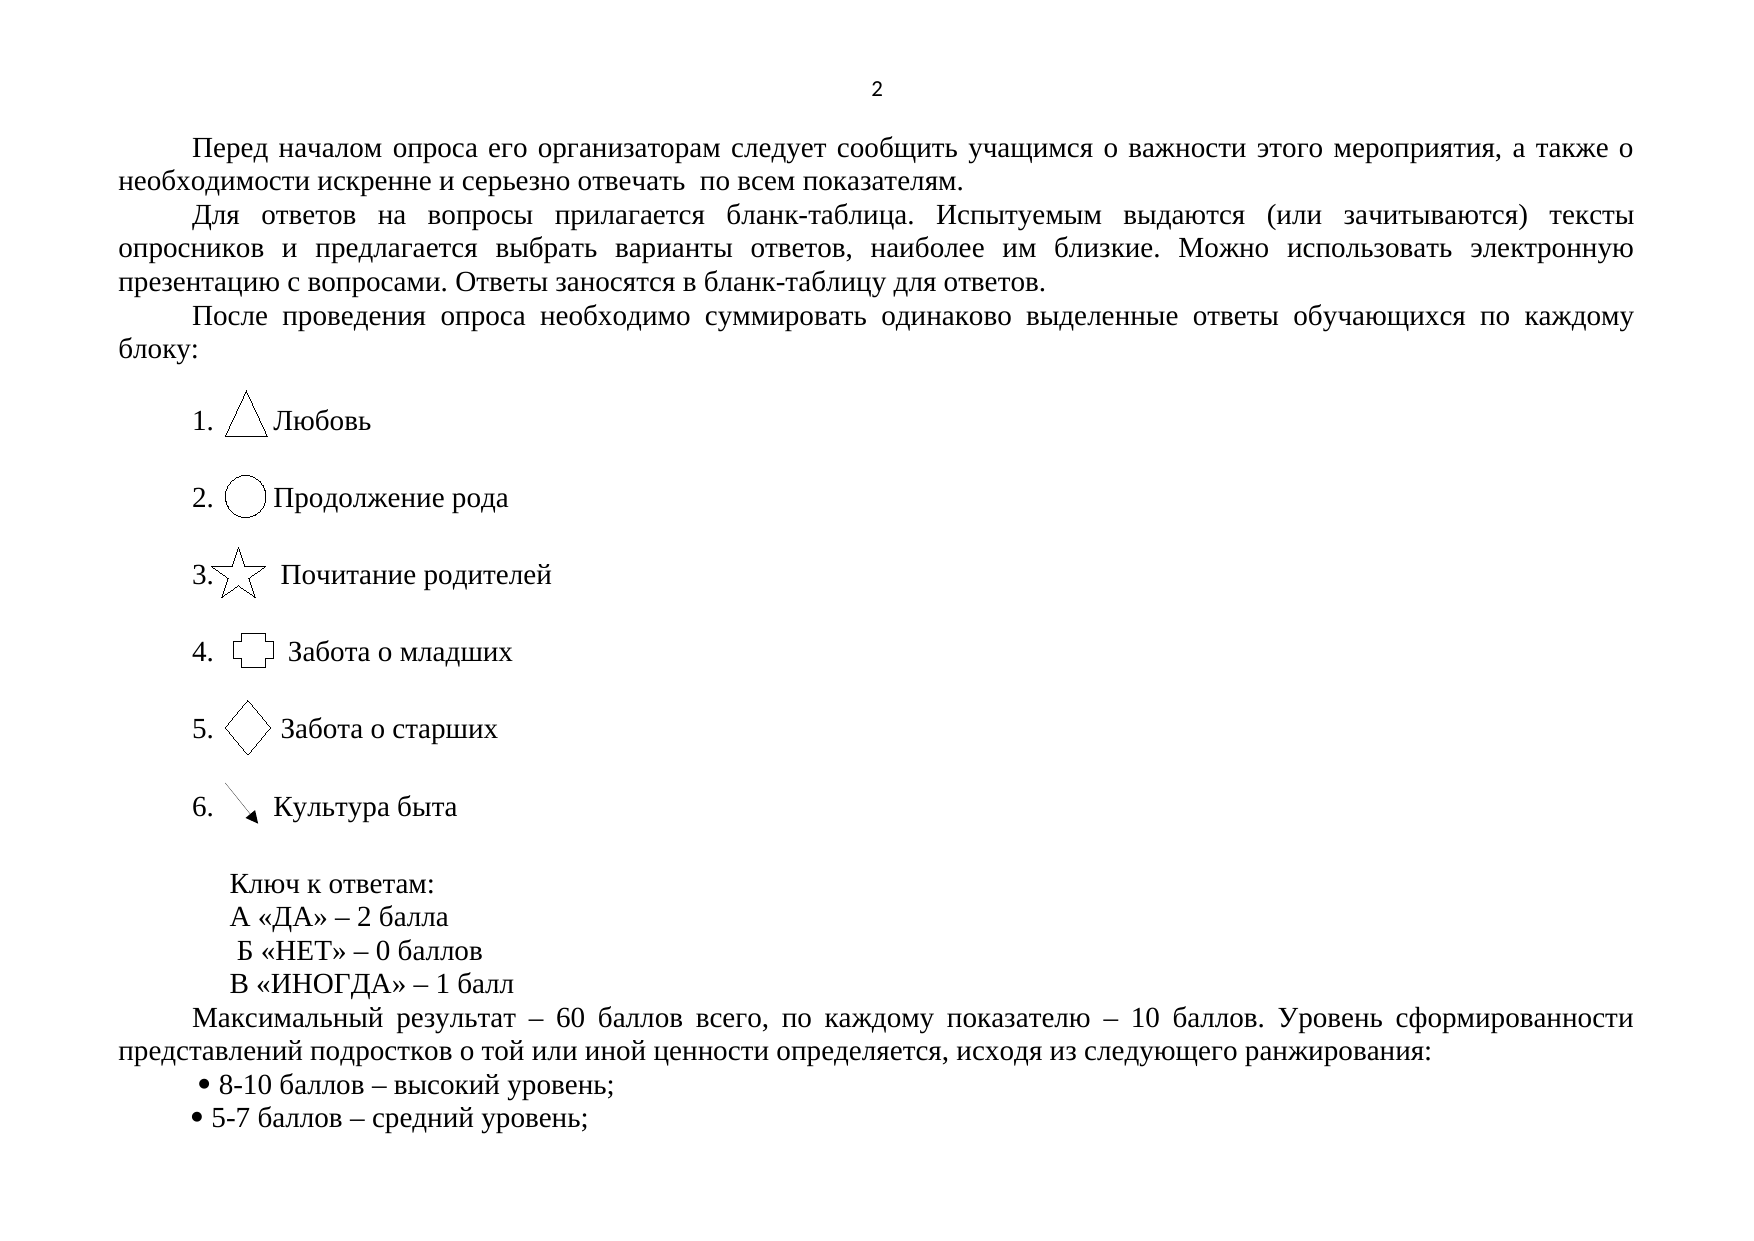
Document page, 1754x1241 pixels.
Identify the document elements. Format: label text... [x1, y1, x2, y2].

list Культура быта [232, 789, 1636, 822]
text 8-10 баллов – высокий уровень; [118, 1067, 1636, 1101]
list Культура быта [192, 789, 252, 822]
list Почитание родителей [192, 557, 234, 591]
list Любовь [192, 403, 240, 437]
list Забота о старших [192, 712, 238, 745]
list Почитание родителей [243, 557, 1636, 591]
text После проведения опроса необходимо суммировать одинаково выделенные ответы обучающихся по каждому блоку: [118, 298, 1636, 365]
text Ключ к ответам: [192, 866, 1636, 899]
list Любовь [253, 403, 1636, 437]
text Б «НЕТ» – 0 баллов [192, 933, 1636, 966]
list Забота о младших [266, 634, 1636, 668]
text 5-7 баллов – средний уровень; [118, 1101, 1636, 1134]
text В «ИНОГДА» – 1 балл [192, 966, 1636, 1000]
list Продолжение рода [192, 480, 233, 514]
list Забота о младших [192, 634, 241, 668]
text А «ДА» – 2 балла [192, 899, 1636, 933]
list Продолжение рода [258, 480, 1636, 514]
text Перед началом опроса его организаторам следует сообщить учащимся о важности этого мероприятия, а также о необходимости искренне и серьезно отвечать по всем показателям. [118, 130, 1636, 197]
list Забота о старших [257, 712, 1636, 745]
text Максимальный результат – 60 баллов всего, по каждому показателю – 10 баллов. Уровень сформированности представлений подростков о той или иной ценности определяется, исходя из следующего ранжирования: [118, 1000, 1636, 1067]
text Для ответов на вопросы прилагается бланк-таблица. Испытуемым выдаются (или зачитываются) тексты опросников и предлагается выбрать варианты ответов, наиболее им близкие. Можно использовать электронную презентацию с вопросами. Ответы заносятся в бланк-таблицу для ответов. [118, 197, 1636, 298]
